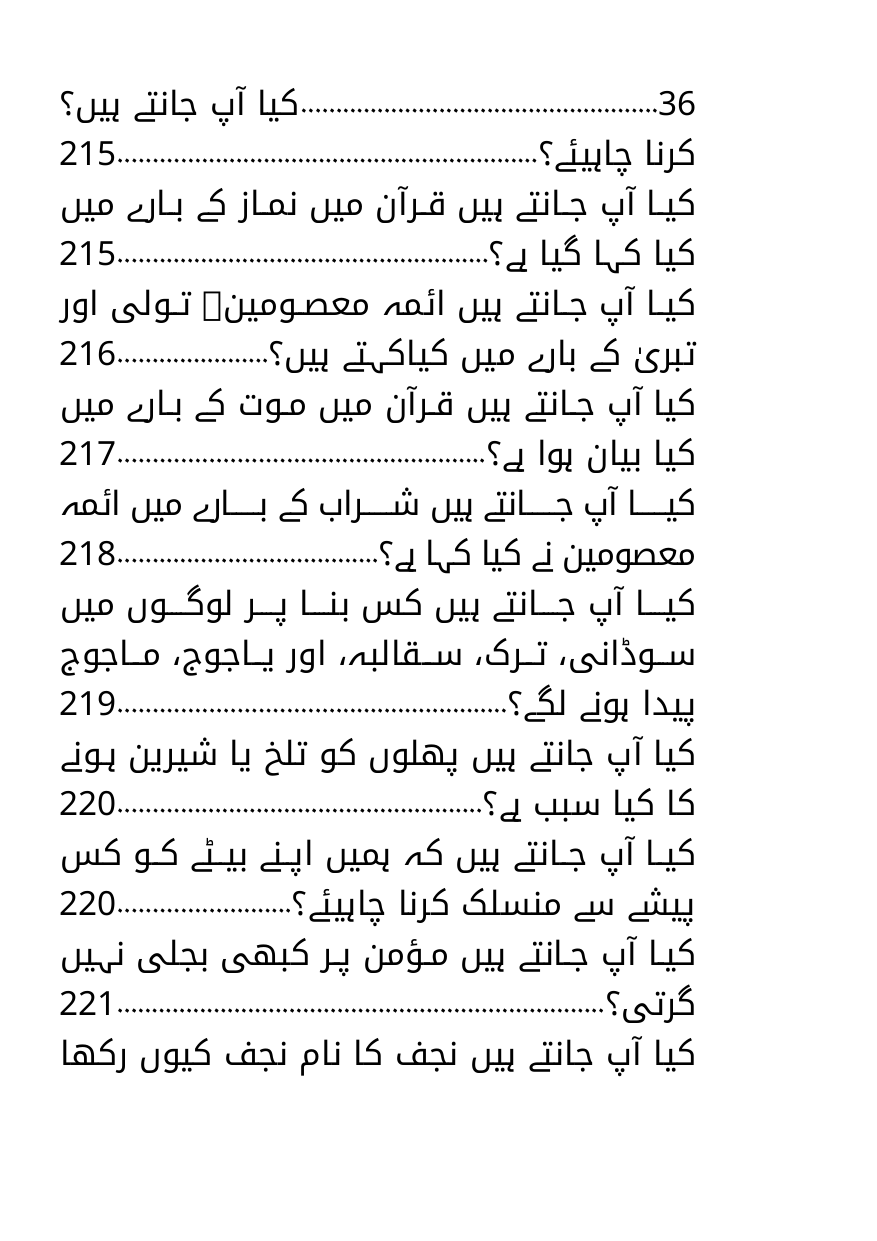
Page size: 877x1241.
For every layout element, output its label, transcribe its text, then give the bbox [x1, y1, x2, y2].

text کیا آپ جانتے ہیں ائمہ معصومین﷨ تولی اور تبریٰ کے بارے میں کیاکہتے ہیں؟ 216 [60, 275, 697, 375]
text کیا آپ جانتے ہیں شراب کے بارے میں ائمہ معصومین نے کیا کہا ہے؟ 218 [60, 475, 697, 575]
text کیا آپ جانتے ہیں قرآن میں موت کے بارے میں کیا بیان ہوا ہے؟ 217 [60, 375, 697, 475]
text کیا آپ جانتے ہیں قرآن میں نماز کے بارے میں کیا کہا گیا ہے؟ 215 [60, 175, 697, 275]
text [60, 1025, 697, 1075]
text کیا آپ جانتے ہیں کہ ہمیں اپنے بیٹے کو کس پیشے سے منسلک کرنا چاہیئے؟ 220 [60, 825, 697, 925]
text کیا آپ جانتے ہیں کس بنا پر لوگوں میں سوڈانی، ترک، سقالبہ، اور یاجوج، ماجوج پیدا ہونے لگے؟ 219 [60, 575, 697, 725]
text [60, 125, 697, 175]
text کیا آپ جانتے ہیں مؤمن پر کبھی بجلی نہیں گرتی؟ 221 [60, 925, 697, 1025]
text کیا آپ جانتے ہیں پھلوں کو تلخ یا شیرین ہونے کا کیا سبب ہے؟ 220 [60, 725, 697, 825]
